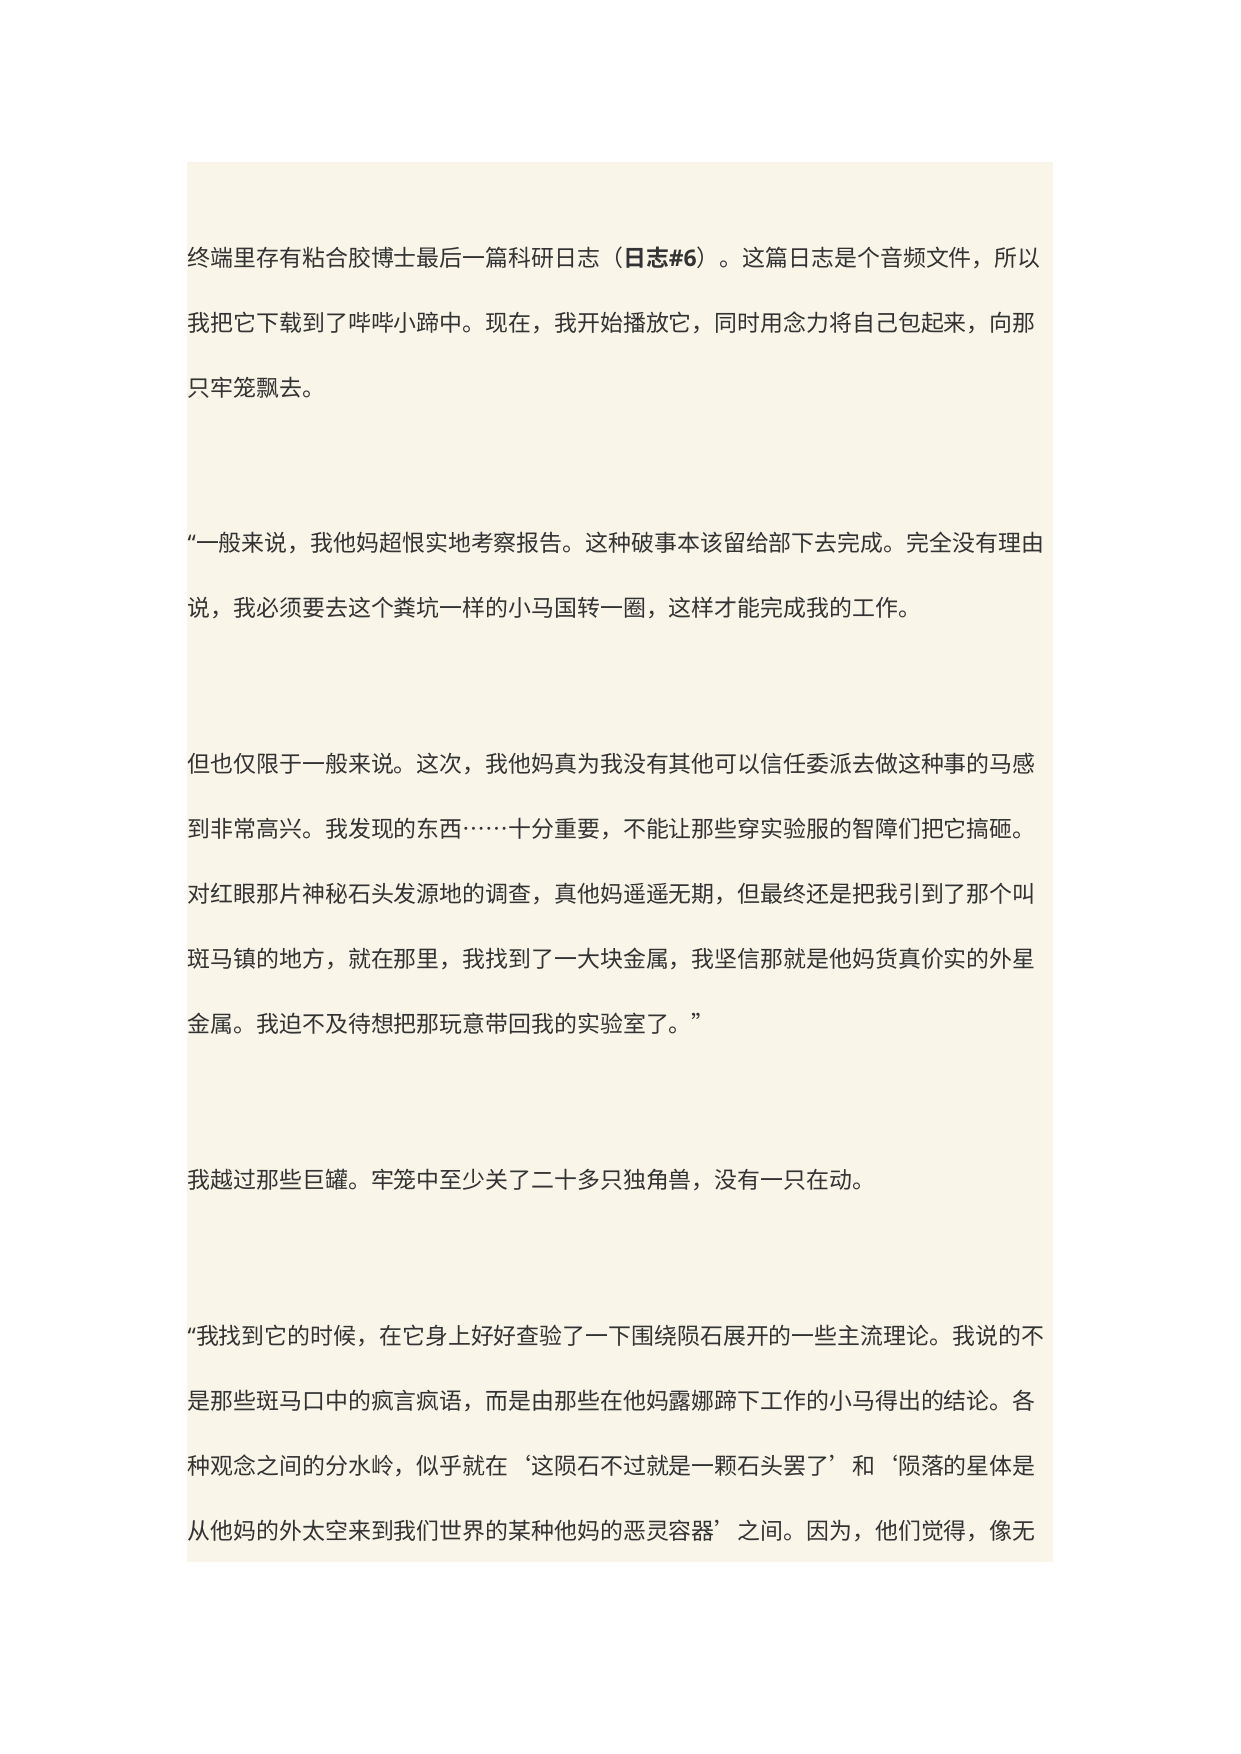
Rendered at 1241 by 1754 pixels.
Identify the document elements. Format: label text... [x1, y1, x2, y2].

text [187, 1302, 1053, 1562]
text 终端里存有粘合胶博士最后一篇科研日志（日志#6）。这篇日志是个音频文件，所以我把它下载到了哔哔小蹄中。现在，我开始播放它，同时用念力将自己包起来，向那只牢笼飘去。 [187, 224, 1053, 419]
text 我越过那些巨罐。牢笼中至少关了二十多只独角兽，没有一只在动。 [187, 1146, 1053, 1211]
text “一般来说，我他妈超恨实地考察报告。这种破事本该留给部下去完成。完全没有理由说，我必须要去这个粪坑一样的小马国转一圈，这样才能完成我的工作。 [187, 509, 1053, 639]
text 但也仅限于一般来说。这次，我他妈真为我没有其他可以信任委派去做这种事的马感到非常高兴。我发现的东西……十分重要，不能让那些穿实验服的智障们把它搞砸。对红眼那片神秘石头发源地的调查，真他妈遥遥无期，但最终还是把我引到了那个叫斑马镇的地方，就在那里，我找到了一大块金属，我坚信那就是他妈货真价实的外星金属。我迫不及待想把那玩意带回我的实验室了。” [187, 730, 1053, 1055]
